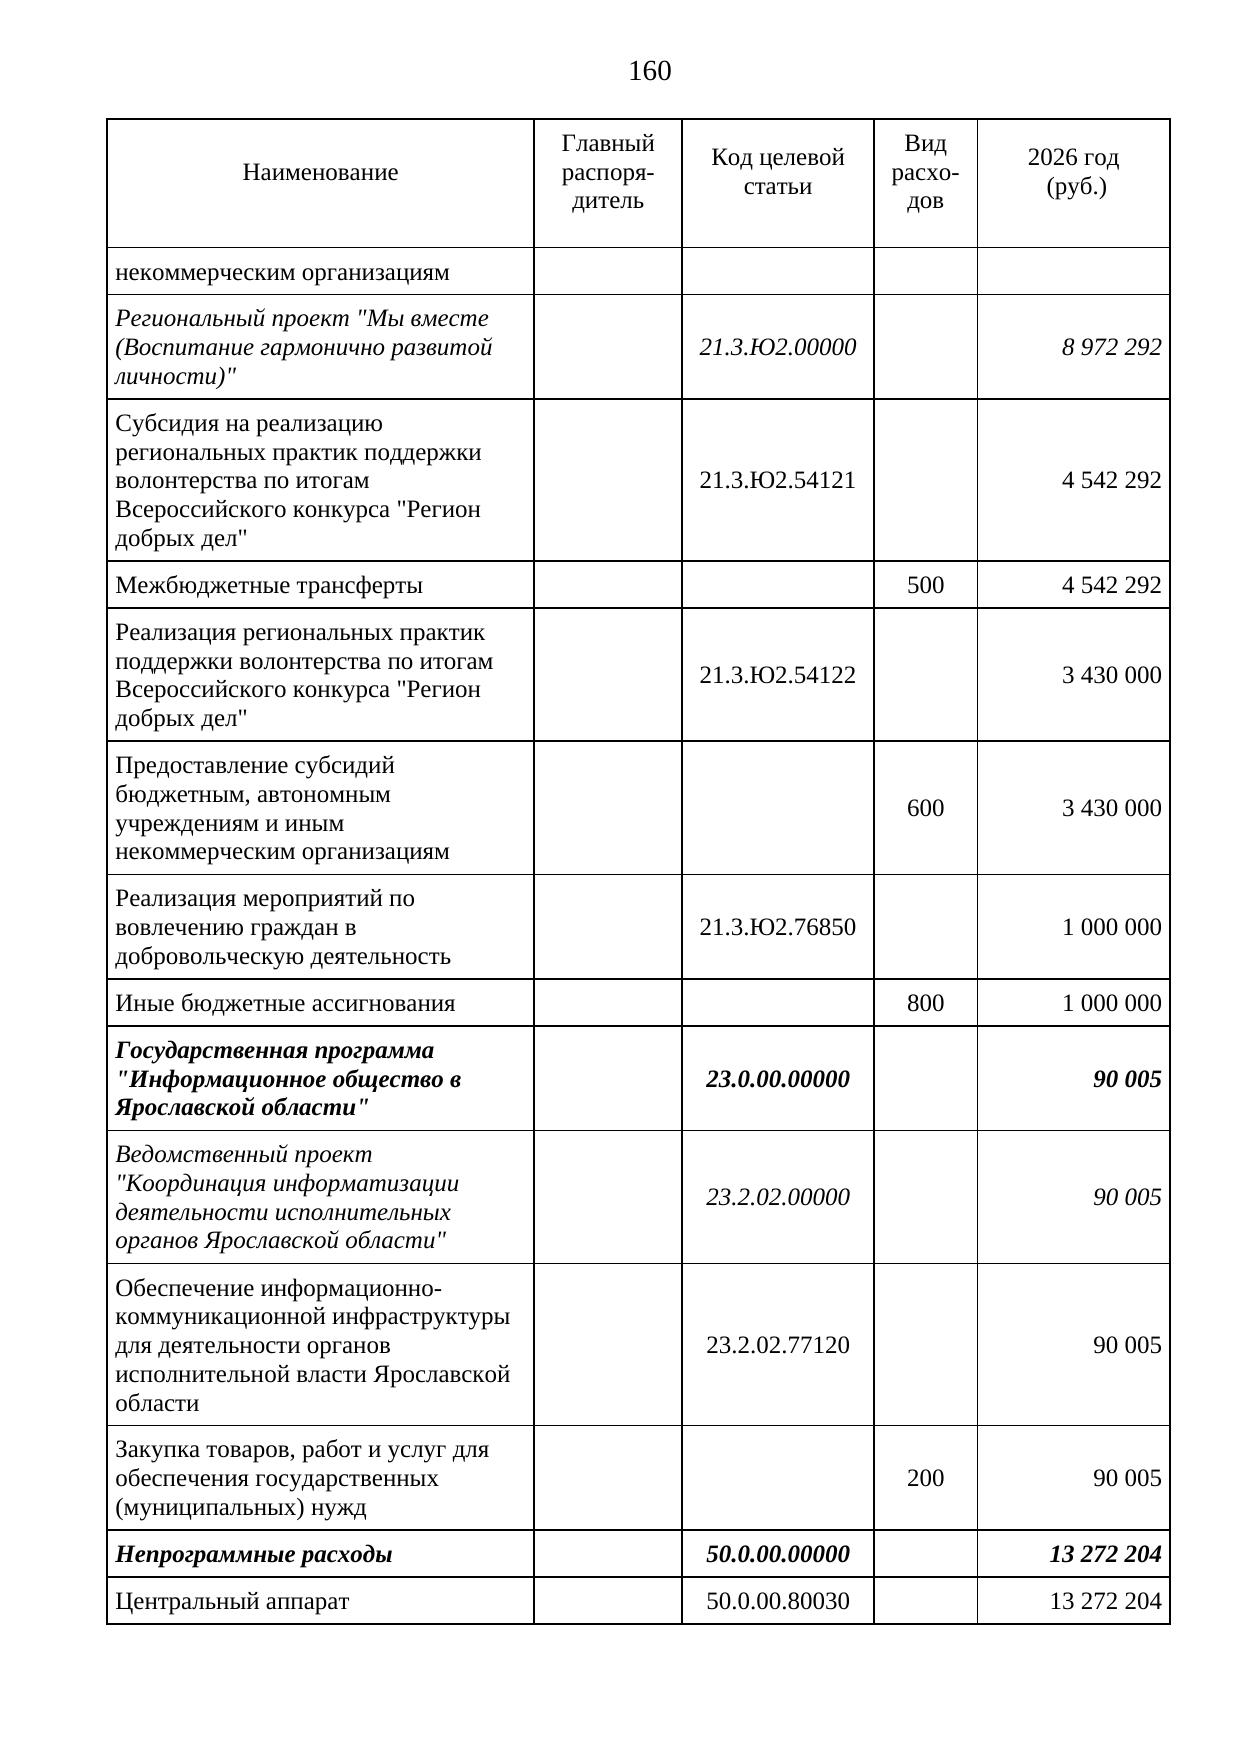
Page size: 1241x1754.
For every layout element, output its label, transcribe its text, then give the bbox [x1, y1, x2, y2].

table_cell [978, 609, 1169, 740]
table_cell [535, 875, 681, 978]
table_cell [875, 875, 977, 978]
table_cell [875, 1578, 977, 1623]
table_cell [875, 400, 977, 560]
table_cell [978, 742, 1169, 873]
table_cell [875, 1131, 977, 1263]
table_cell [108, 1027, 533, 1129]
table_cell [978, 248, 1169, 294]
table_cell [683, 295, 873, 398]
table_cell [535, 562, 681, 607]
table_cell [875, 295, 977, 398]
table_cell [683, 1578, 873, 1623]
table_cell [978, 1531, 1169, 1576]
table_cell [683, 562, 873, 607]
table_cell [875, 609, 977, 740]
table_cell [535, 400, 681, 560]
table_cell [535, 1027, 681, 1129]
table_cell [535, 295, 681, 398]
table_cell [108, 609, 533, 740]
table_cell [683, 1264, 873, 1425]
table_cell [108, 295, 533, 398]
table_header Код целевой статьи [683, 120, 873, 247]
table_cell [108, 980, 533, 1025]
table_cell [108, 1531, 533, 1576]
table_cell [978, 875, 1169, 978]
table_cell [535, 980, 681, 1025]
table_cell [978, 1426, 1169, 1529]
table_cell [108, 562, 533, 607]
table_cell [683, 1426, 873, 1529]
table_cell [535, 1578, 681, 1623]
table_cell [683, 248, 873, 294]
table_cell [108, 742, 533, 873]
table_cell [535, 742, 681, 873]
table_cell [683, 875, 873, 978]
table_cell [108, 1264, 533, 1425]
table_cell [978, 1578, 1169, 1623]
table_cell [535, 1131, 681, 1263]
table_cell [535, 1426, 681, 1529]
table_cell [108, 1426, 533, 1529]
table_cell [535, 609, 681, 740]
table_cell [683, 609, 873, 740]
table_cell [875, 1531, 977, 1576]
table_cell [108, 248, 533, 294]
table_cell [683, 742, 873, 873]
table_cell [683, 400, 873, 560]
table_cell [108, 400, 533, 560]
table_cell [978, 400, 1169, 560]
table_header Наименование [108, 120, 533, 247]
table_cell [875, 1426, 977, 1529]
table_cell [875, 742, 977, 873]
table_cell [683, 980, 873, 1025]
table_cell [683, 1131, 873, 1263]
table_header Вид расхо- дов [875, 120, 977, 247]
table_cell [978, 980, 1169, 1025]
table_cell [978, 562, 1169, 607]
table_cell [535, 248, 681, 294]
table_header 2026 год (руб.) [978, 120, 1169, 247]
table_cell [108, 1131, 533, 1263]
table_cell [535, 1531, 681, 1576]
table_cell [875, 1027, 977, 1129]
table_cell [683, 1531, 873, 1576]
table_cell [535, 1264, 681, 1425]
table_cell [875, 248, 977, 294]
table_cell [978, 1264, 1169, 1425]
table_header Главный распоря-дитель [535, 120, 681, 247]
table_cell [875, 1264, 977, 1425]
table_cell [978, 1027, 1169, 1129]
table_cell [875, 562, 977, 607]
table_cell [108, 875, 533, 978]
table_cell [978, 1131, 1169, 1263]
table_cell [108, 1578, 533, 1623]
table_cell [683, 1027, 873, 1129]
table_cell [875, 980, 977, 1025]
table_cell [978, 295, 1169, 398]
